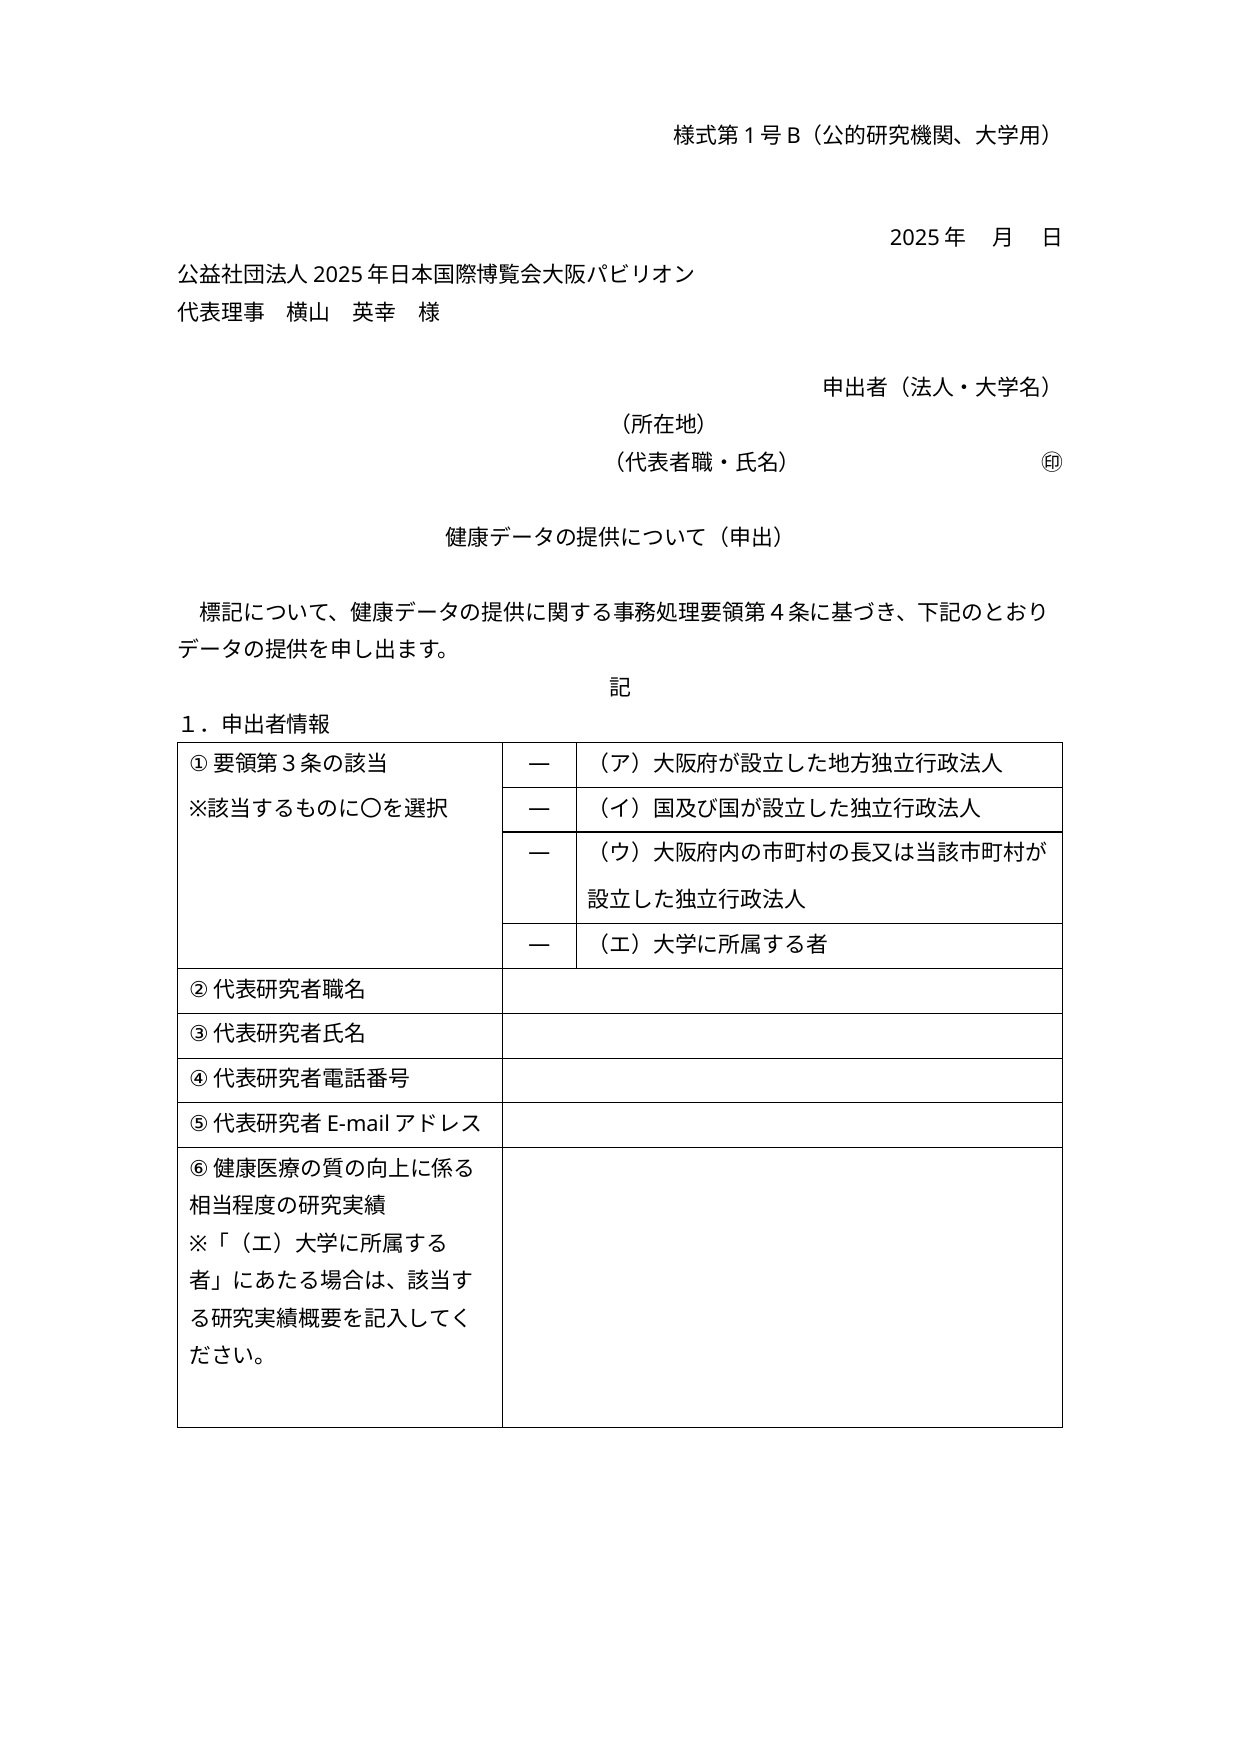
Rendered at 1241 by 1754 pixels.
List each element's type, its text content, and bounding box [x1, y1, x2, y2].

table_cell ⑥健康医療の質の向上に係る相当程度の研究実績 ※「（エ）大学に所属する者」にあたる場合は、該当する研究実績概要を記入してください。 [178, 1148, 502, 1427]
table_cell （エ）大学に所属する者 [577, 924, 1062, 968]
table_cell [503, 1103, 1062, 1147]
table_header （ア）大阪府が設立した地方独立行政法人 [577, 743, 1062, 787]
table_cell ②代表研究者職名 [178, 969, 502, 1013]
text （代表者職・氏名） ㊞ [177, 442, 1063, 479]
table_cell ④代表研究者電話番号 [178, 1059, 502, 1102]
text 2025年 月 日 [177, 217, 1063, 254]
table_header ①要領第３条の該当 ※該当するものに〇を選択 [178, 743, 502, 968]
text 代表理事 横山 英幸 様 [177, 292, 1063, 329]
text 記 [177, 667, 1063, 704]
text 標記について、健康データの提供に関する事務処理要領第４条に基づき、下記のとおりデータの提供を申し出ます。 [177, 592, 1063, 667]
table_cell [503, 1014, 1062, 1057]
text １．申出者情報 [177, 704, 1063, 742]
text 申出者（法人・大学名） [177, 367, 1063, 404]
text 健康データの提供について（申出） [177, 517, 1063, 554]
table_cell [503, 1148, 1062, 1427]
table_cell ③代表研究者氏名 [178, 1014, 502, 1057]
table_cell [503, 969, 1062, 1013]
text （所在地） [177, 404, 888, 442]
text 公益社団法人2025年日本国際博覧会大阪パビリオン [177, 254, 1063, 292]
table_cell ⑤代表研究者E-mailアドレス [178, 1103, 502, 1147]
table_cell （ウ）大阪府内の市町村の長又は当該市町村が設立した独立行政法人 [577, 833, 1062, 923]
table_cell （イ）国及び国が設立した独立行政法人 [577, 788, 1062, 831]
table_cell [503, 1059, 1062, 1102]
